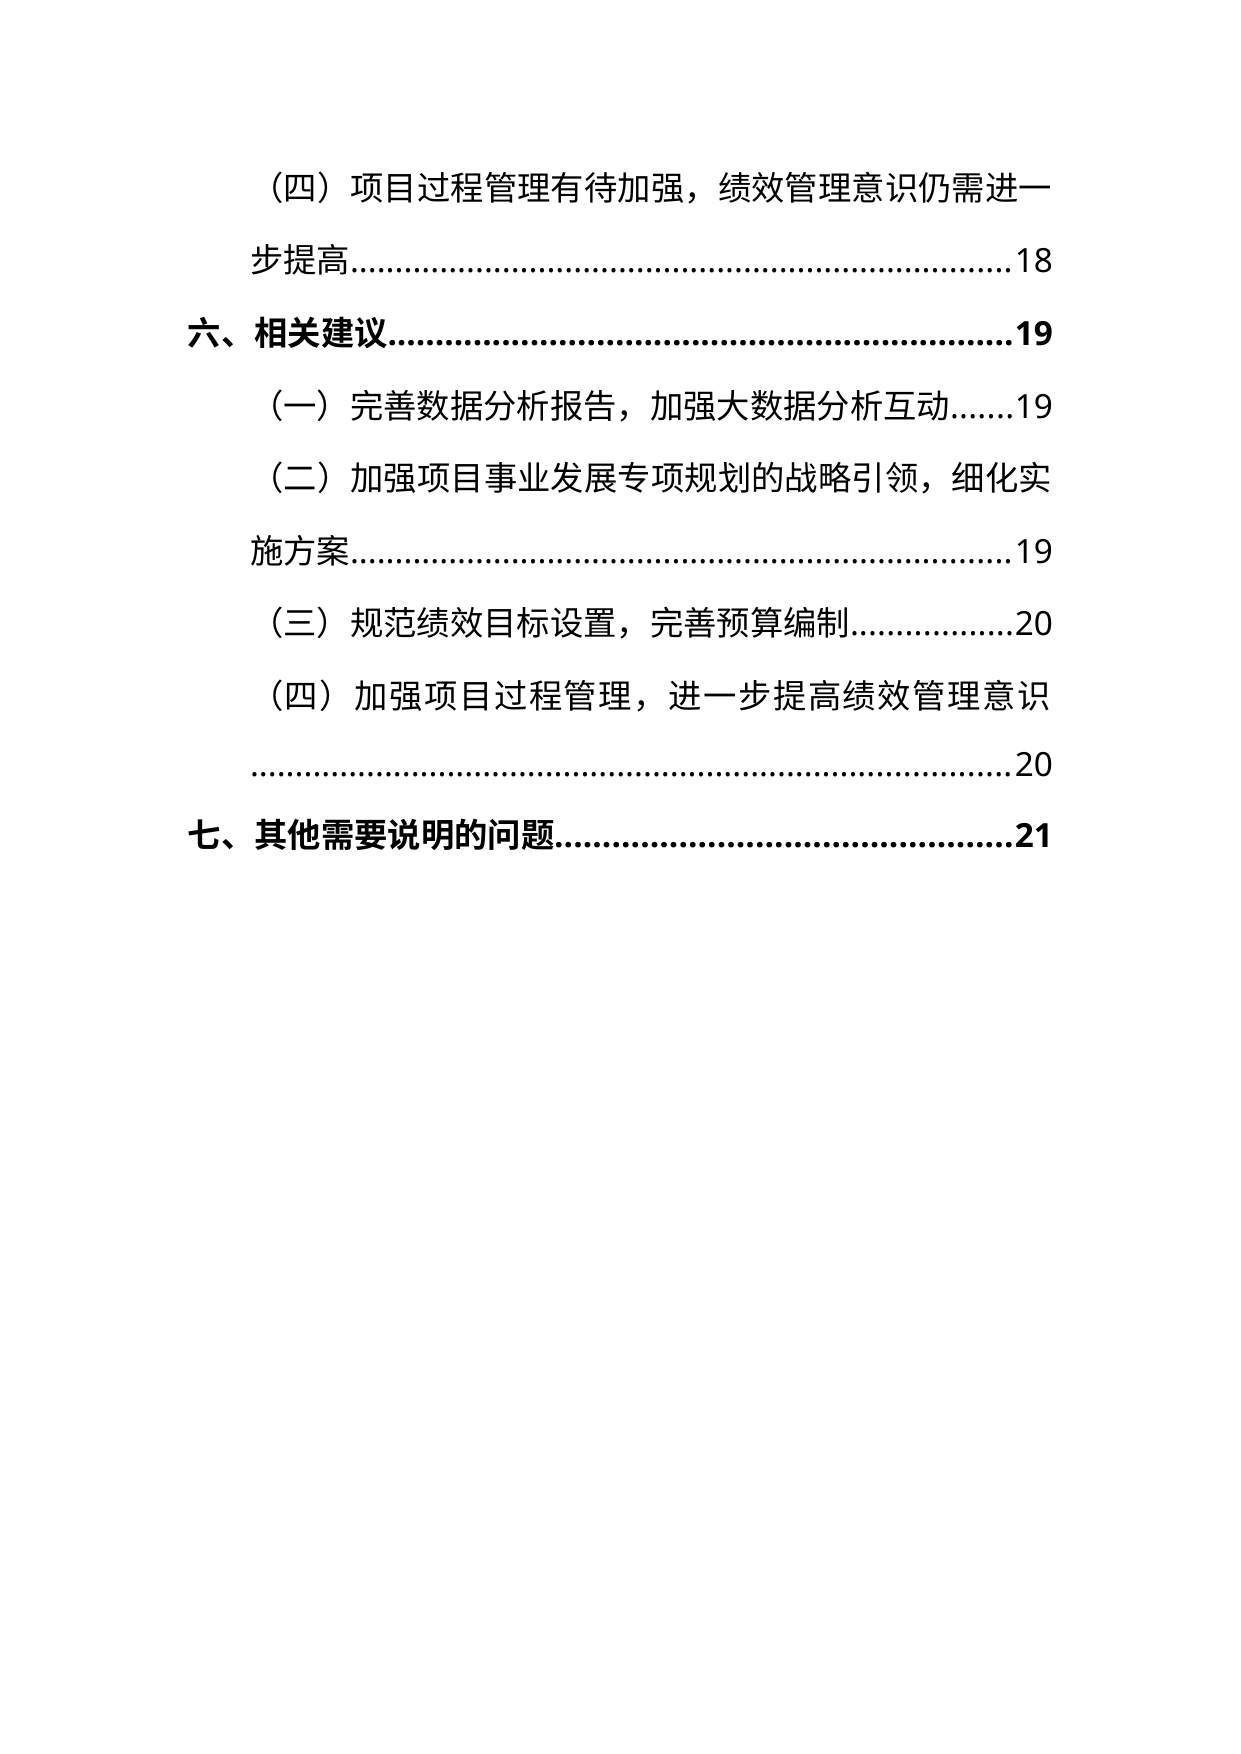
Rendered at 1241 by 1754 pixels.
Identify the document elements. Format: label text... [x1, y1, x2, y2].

text （四）项目过程管理有待加强，绩效管理意识仍需进一步提高 18 [250, 162, 1053, 283]
text （一）完善数据分析报告，加强大数据分析互动 19 [250, 379, 1053, 428]
text 七、其他需要说明的问题 21 [187, 809, 1053, 857]
text （二）加强项目事业发展专项规划的战略引领，细化实施方案 19 [250, 452, 1053, 573]
text （四）加强项目过程管理，进一步提高绩效管理意识 20 [250, 669, 1053, 786]
text 六、相关建议 19 [187, 307, 1053, 355]
text （三）规范绩效目标设置，完善预算编制 20 [250, 597, 1053, 645]
